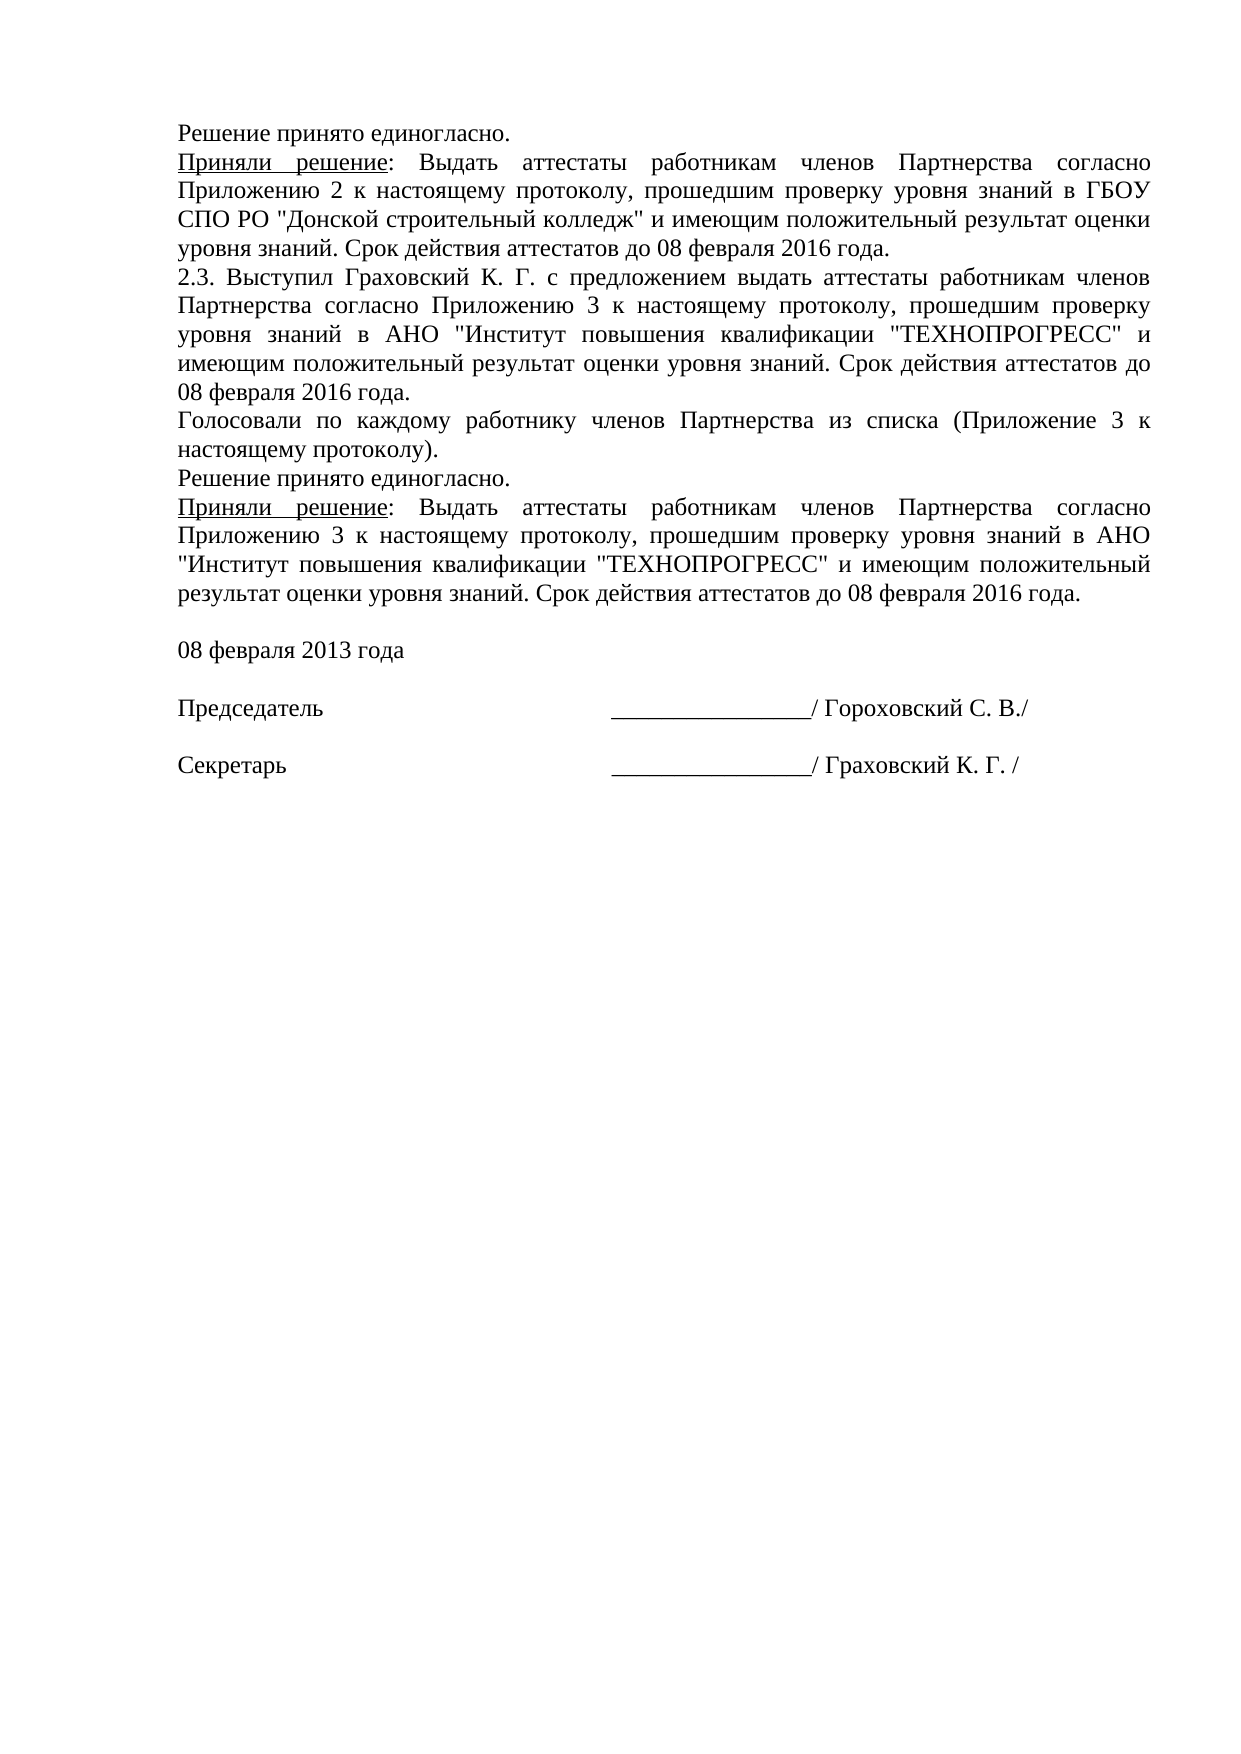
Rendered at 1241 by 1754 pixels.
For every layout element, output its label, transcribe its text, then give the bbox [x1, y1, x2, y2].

text Голосовали по каждому работнику членов Партнерства из списка (Приложение 3 к настоящему протоколу). [177, 406, 1152, 463]
text Секретарь ________________/ Граховский К. Г. / [177, 751, 1152, 779]
text Председатель ________________/ Гороховский С. В. / [177, 693, 1152, 722]
text Решение принято единогласно. [177, 463, 1152, 492]
text 2.3. Выступил Граховский К. Г. с предложением выдать аттестаты работникам членов Партнерства согласно Приложению 3 к настоящему протоколу, прошедшим проверку уровня знаний в АНО "Институт повышения квалификации "ТЕХНОПРОГРЕСС" и имеющим положительный результат оценки уровня знаний. Срок действия аттестатов до 08 февраля 2016 года. [177, 262, 1152, 406]
text Приняли решение: Выдать аттестаты работникам членов Партнерства согласно Приложению 2 к настоящему протоколу, прошедшим проверку уровня знаний в ГБОУ СПО РО "Донской строительный колледж" и имеющим положительный результат оценки уровня знаний. Срок действия аттестатов до 08 февраля 2016 года. [177, 147, 1152, 262]
text Приняли решение: Выдать аттестаты работникам членов Партнерства согласно Приложению 3 к настоящему протоколу, прошедшим проверку уровня знаний в АНО "Институт повышения квалификации "ТЕХНОПРОГРЕСС" и имеющим положительный результат оценки уровня знаний. Срок действия аттестатов до 08 февраля 2016 года. [177, 492, 1152, 607]
text Решение принято единогласно. [177, 118, 1152, 147]
text 08 февраля 2013 года [177, 636, 1152, 664]
